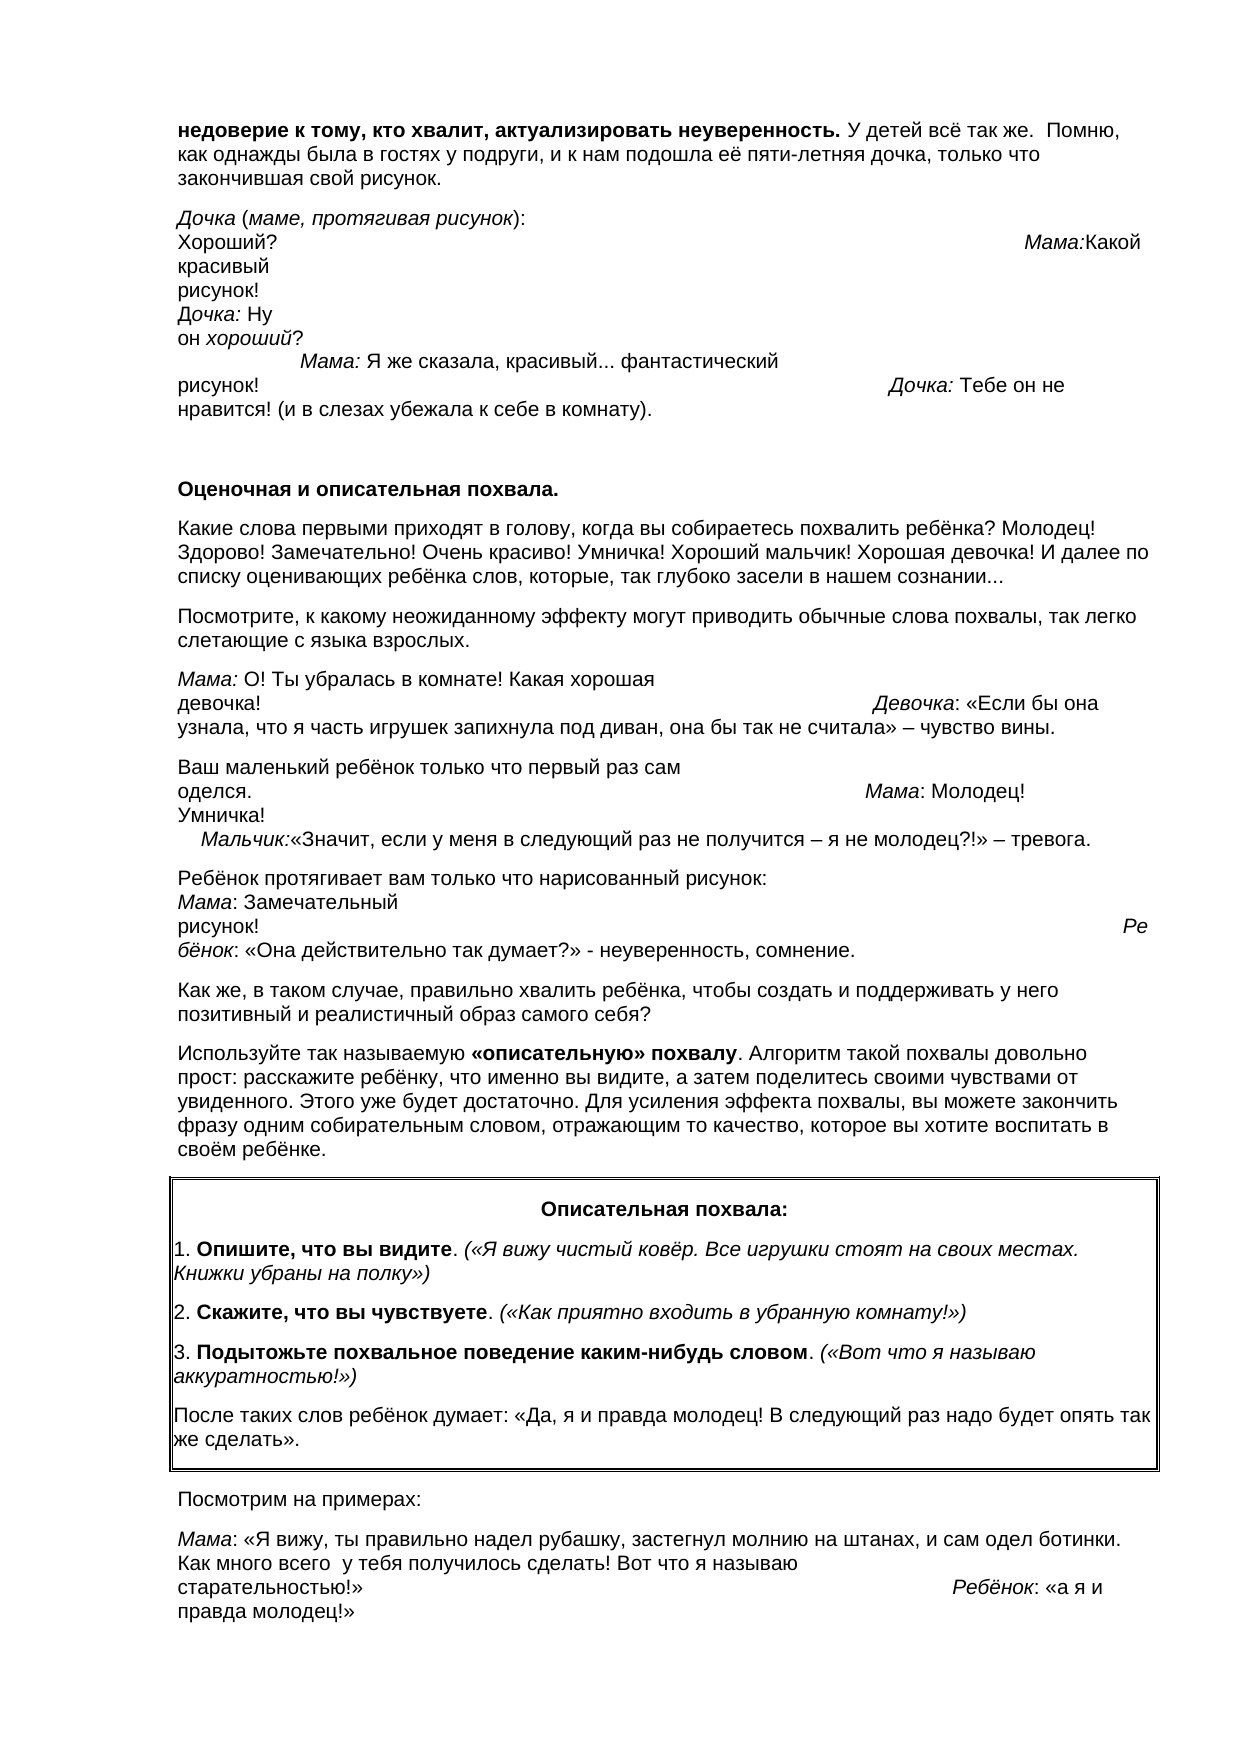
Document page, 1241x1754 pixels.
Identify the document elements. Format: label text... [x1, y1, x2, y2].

text Какие слова первыми приходят в голову, когда вы собираетесь похвалить ребёнка? Молодец! Здорово! Замечательно! Очень красиво! Умничка! Хороший мальчик! Хорошая девочка! И далее по списку оценивающих ребёнка слов, которые, так глубоко засели в нашем сознании... [177, 516, 1152, 588]
text Оценочная и описательная похвала. [177, 476, 1152, 500]
table_header Описательная похвала: 1. Опишите, что вы видите. («Я вижу чистый ковёр. Все игрушки стоят на своих местах. Книжки убраны на полку») 2. Скажите, что вы чувствуете. («Как приятно входить в убранную комнату!») 3. Подытожьте похвальное поведение каким-нибудь словом. («Вот что я называю аккуратностью!») После таких слов ребёнок думает: «Да, я и правда молодец! В следующий раз надо будет опять так же сделать». [173, 1180, 1156, 1468]
text Мама: «Я вижу, ты правильно надел рубашку, застегнул молнию на штанах, и сам одел ботинки. Как много всего у тебя получилось сделать! Вот что я называю старательностью!» Ребёнок: «а я и правда молодец!» [177, 1527, 1152, 1622]
text Используйте так называемую «описательную» похвалу. Алгоритм такой похвалы довольно прост: расскажите ребёнку, что именно вы видите, а затем поделитесь своими чувствами от увиденного. Этого уже будет достаточно. Для усиления эффекта похвалы, вы можете закончить фразу одним собирательным словом, отражающим то качество, которое вы хотите воспитать в своём ребёнке. [177, 1041, 1152, 1161]
text Как же, в таком случае, правильно хвалить ребёнка, чтобы создать и поддерживать у него позитивный и реалистичный образ самого себя? [177, 977, 1152, 1025]
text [177, 118, 1152, 190]
text Посмотрите, к какому неожиданному эффекту могут приводить обычные слова похвалы, так легко слетающие с языка взрослых. [177, 603, 1152, 651]
text Ребёнок протягивает вам только что нарисованный рисунок: Мама: Замечательный рисунок! Ребёнок: «Она действительно так думает?» - неуверенность, сомнение. [177, 866, 1152, 962]
text Посмотрим на примерах: [177, 1487, 1152, 1511]
text Дочка (маме, протягивая рисунок): Хороший? Мама:Какой красивый рисунок! Дочка: Ну он хороший? Мама: Я же сказала, красивый... фантастический рисунок! Дочка: Тебе он не нравится! (и в слезах убежала к себе в комнату). [177, 206, 1152, 421]
text Ваш маленький ребёнок только что первый раз сам оделся. Мама: Молодец! Умничка! Мальчик:«Значит, если у меня в следующий раз не получится – я не молодец?!» – тревога. [177, 754, 1152, 850]
text Мама: О! Ты убралась в комнате! Какая хорошая девочка! Девочка: «Если бы она узнала, что я часть игрушек запихнула под диван, она бы так не считала» – чувство вины. [177, 667, 1152, 739]
